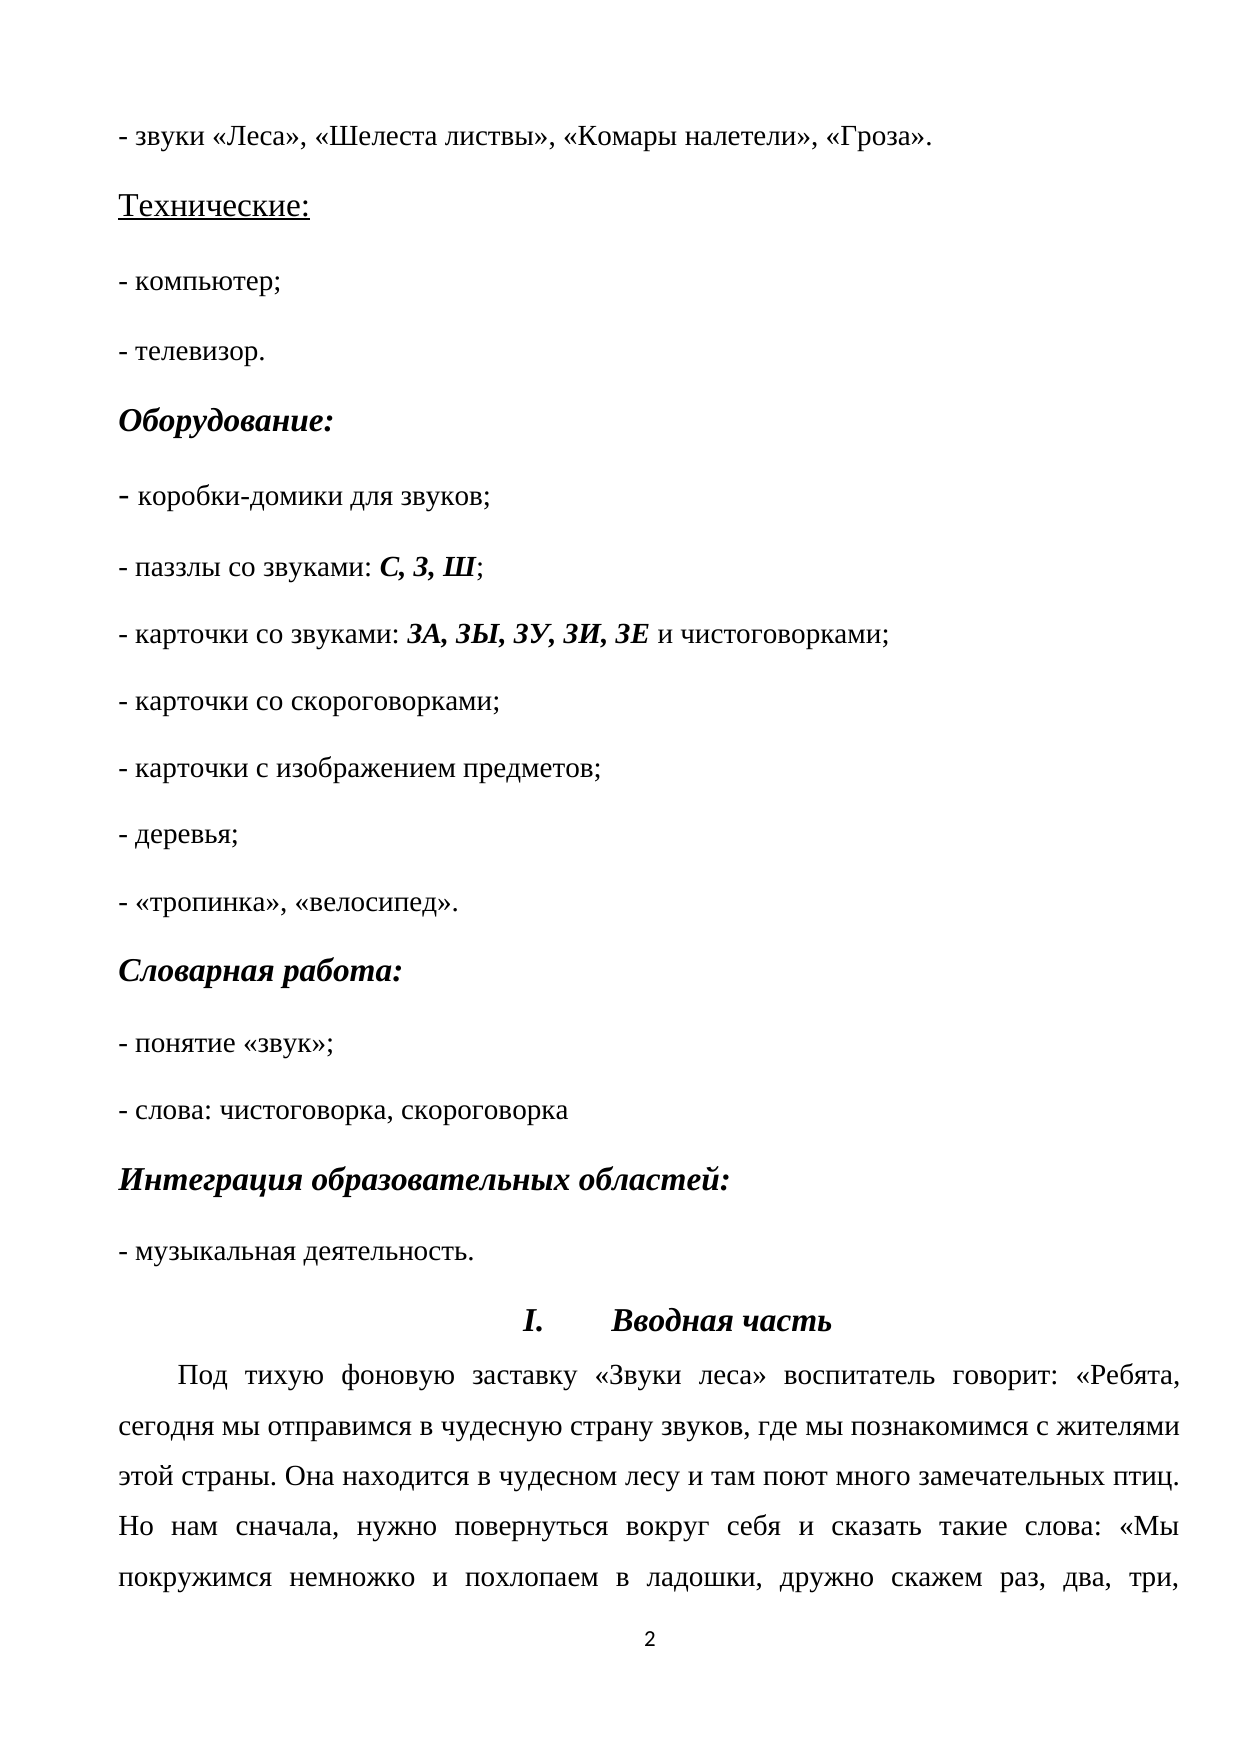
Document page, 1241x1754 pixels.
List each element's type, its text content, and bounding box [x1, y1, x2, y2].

list Вводная часть [118, 1300, 1181, 1338]
text - паззлы со звуками: С, З, Ш; [118, 549, 1181, 582]
text - понятие «звук»; [118, 1025, 1181, 1058]
text - карточки со звуками: ЗА, ЗЫ, ЗУ, ЗИ, ЗЕ и чистоговорками; [118, 616, 1181, 649]
text - телевизор. [118, 333, 1181, 367]
text Словарная работа: [118, 951, 1181, 989]
text Интеграция образовательных областей: [118, 1159, 1181, 1197]
text - коробки-домики для звуков; [118, 474, 1181, 513]
text Технические: [118, 185, 1181, 223]
text Оборудование: [118, 400, 1181, 439]
text - компьютер; [118, 259, 1181, 298]
text - карточки со скороговорками; [118, 683, 1181, 716]
text - слова: чистоговорка, скороговорка [118, 1092, 1181, 1125]
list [118, 1357, 1181, 1592]
text - деревья; [118, 817, 1181, 850]
text - карточки с изображением предметов; [118, 750, 1181, 783]
text - звуки «Леса», «Шелеста листвы», «Комары налетели», «Гроза». [118, 118, 1181, 152]
text - музыкальная деятельность. [118, 1233, 1181, 1266]
text - «тропинка», «велосипед». [118, 884, 1181, 917]
